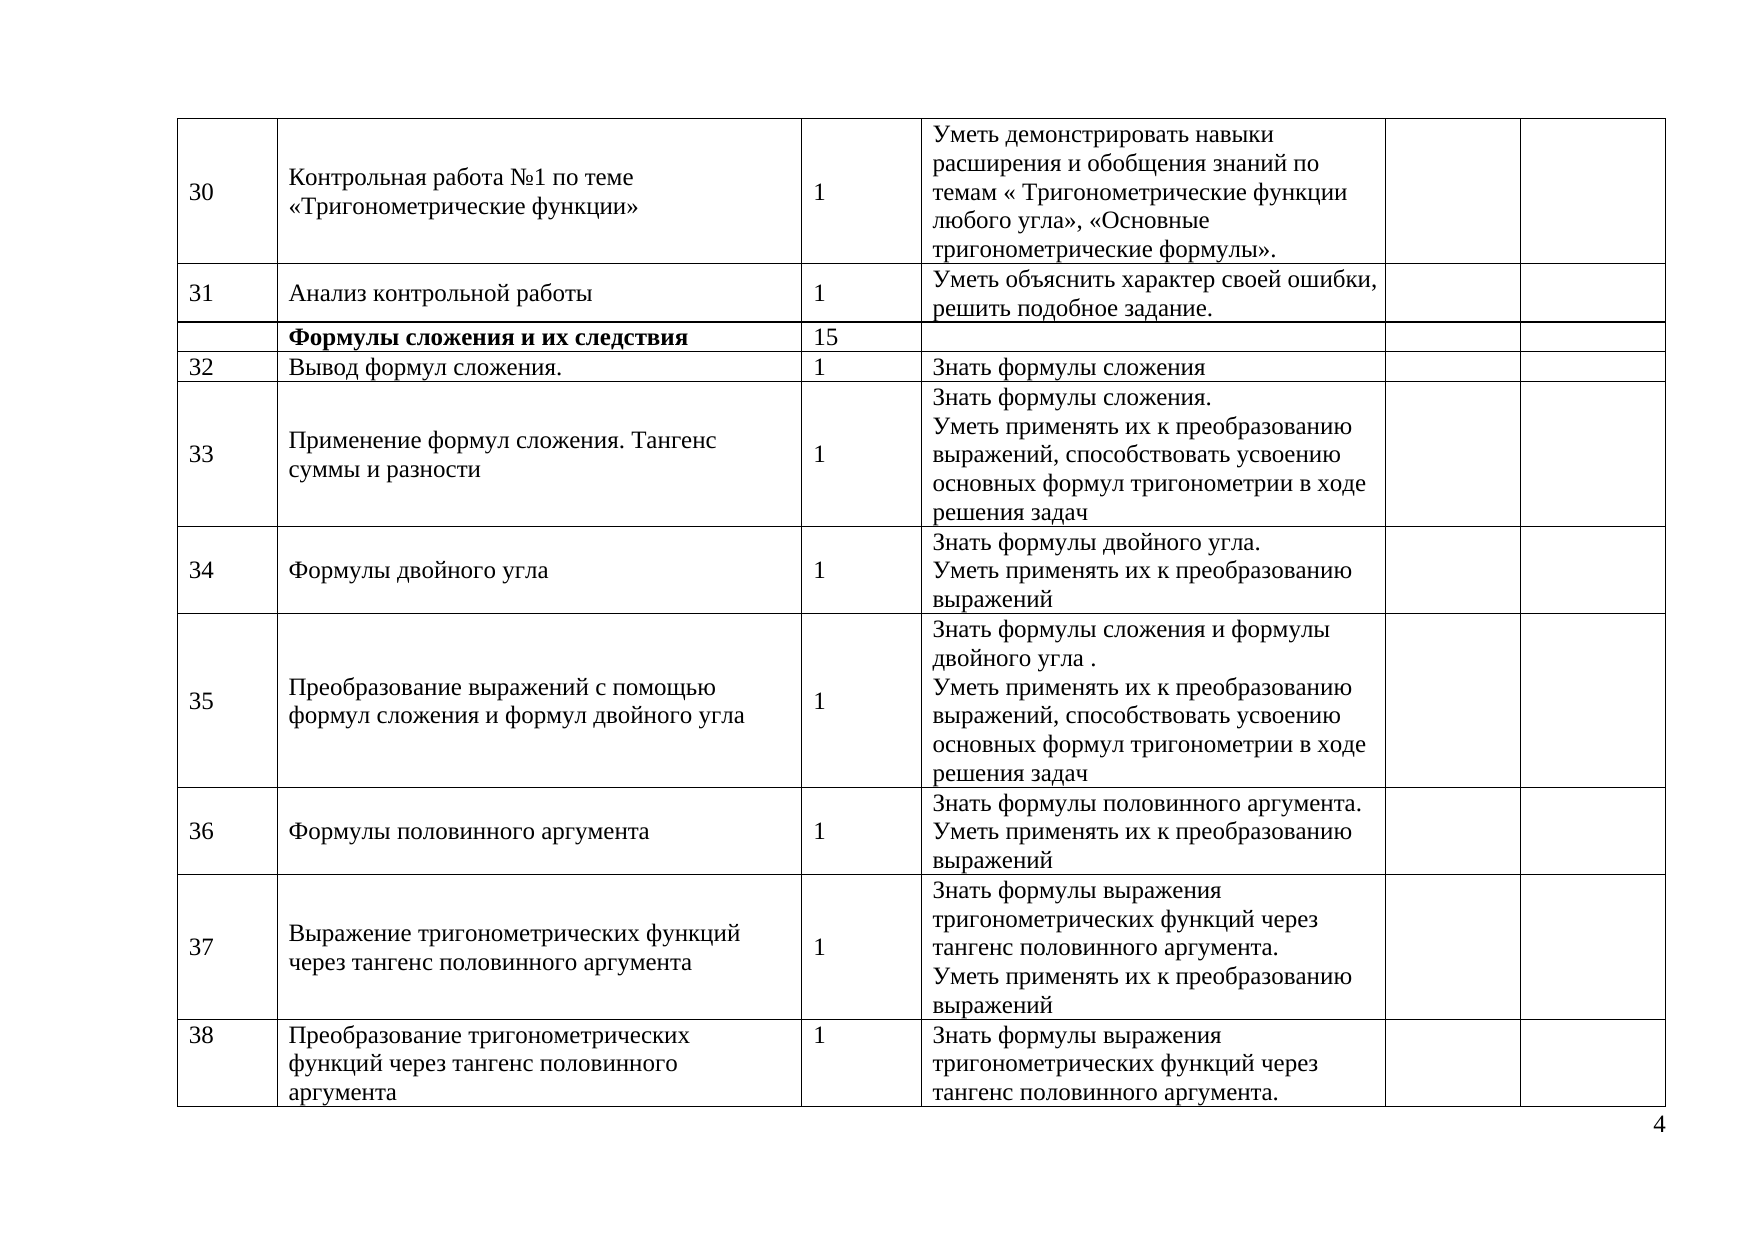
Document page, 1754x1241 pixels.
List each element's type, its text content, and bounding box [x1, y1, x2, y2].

table_cell Преобразование выражений с помощью формул сложения и формул двойного угла [278, 614, 801, 787]
table_cell Формулы сложения и их следствия [278, 323, 801, 351]
table_cell 1 [802, 1020, 921, 1106]
table_cell [1521, 352, 1665, 381]
table_cell 1 [802, 527, 921, 613]
table_cell Знать формулы сложения. Уметь применять их к преобразованию выражений, способствовать усвоению основных формул тригонометрии в ходе решения задач [922, 382, 1385, 526]
table_cell [1521, 527, 1665, 613]
table_cell 34 [178, 527, 277, 613]
table_cell Формулы половинного аргумента [278, 788, 801, 874]
table_cell [1386, 614, 1520, 787]
table_cell [1386, 1020, 1520, 1106]
table_cell [1521, 614, 1665, 787]
table_cell 32 [178, 352, 277, 381]
table_cell [1386, 527, 1520, 613]
table_cell [1386, 323, 1520, 351]
table_cell 30 [178, 119, 277, 263]
table_cell [1521, 119, 1665, 263]
table_cell 1 [802, 264, 921, 321]
table_cell Выражение тригонометрических функций через тангенс половинного аргумента [278, 875, 801, 1019]
table_cell 33 [178, 382, 277, 526]
table_cell [1386, 875, 1520, 1019]
table_cell Формулы двойного угла [278, 527, 801, 613]
table_cell Знать формулы половинного аргумента. Уметь применять их к преобразованию выражений [922, 788, 1385, 874]
table_cell [1521, 264, 1665, 321]
table_cell 31 [178, 264, 277, 321]
table_cell 36 [178, 788, 277, 874]
table_cell Уметь демонстрировать навыки расширения и обобщения знаний по темам « Тригонометрические функции любого угла», «Основные тригонометрические формулы». [922, 119, 1385, 263]
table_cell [922, 1020, 1385, 1106]
table_cell [1386, 119, 1520, 263]
table_cell [1521, 875, 1665, 1019]
table_cell Знать формулы сложения [922, 352, 1385, 381]
table_cell [1386, 788, 1520, 874]
table_cell [178, 323, 277, 351]
table_cell 1 [802, 788, 921, 874]
table_cell Анализ контрольной работы [278, 264, 801, 321]
table_cell Знать формулы сложения и формулы двойного угла . Уметь применять их к преобразованию выражений, способствовать усвоению основных формул тригонометрии в ходе решения задач [922, 614, 1385, 787]
table_cell 35 [178, 614, 277, 787]
table_cell [1521, 382, 1665, 526]
table_cell Знать формулы двойного угла. Уметь применять их к преобразованию выражений [922, 527, 1385, 613]
table_cell 1 [802, 614, 921, 787]
table_cell [1386, 264, 1520, 321]
table_cell 1 [802, 119, 921, 263]
table_cell 1 [802, 352, 921, 381]
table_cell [278, 1020, 801, 1106]
table_cell Вывод формул сложения. [278, 352, 801, 381]
table_cell Знать формулы выражения тригонометрических функций через тангенс половинного аргумента. Уметь применять их к преобразованию выражений [922, 875, 1385, 1019]
table_cell [922, 323, 1385, 351]
table_cell 1 [802, 875, 921, 1019]
table_cell 37 [178, 875, 277, 1019]
table_cell 15 [802, 323, 921, 351]
table_cell [1386, 352, 1520, 381]
table_cell [1521, 1020, 1665, 1106]
table_cell [1386, 382, 1520, 526]
table_cell Уметь объяснить характер своей ошибки, решить подобное задание. [922, 264, 1385, 321]
table_cell 1 [802, 382, 921, 526]
table_cell [1521, 323, 1665, 351]
table_cell 38 [178, 1020, 277, 1106]
table_cell [1521, 788, 1665, 874]
table_cell Применение формул сложения. Тангенс суммы и разности [278, 382, 801, 526]
table_cell Контрольная работа №1 по теме «Тригонометрические функции» [278, 119, 801, 263]
